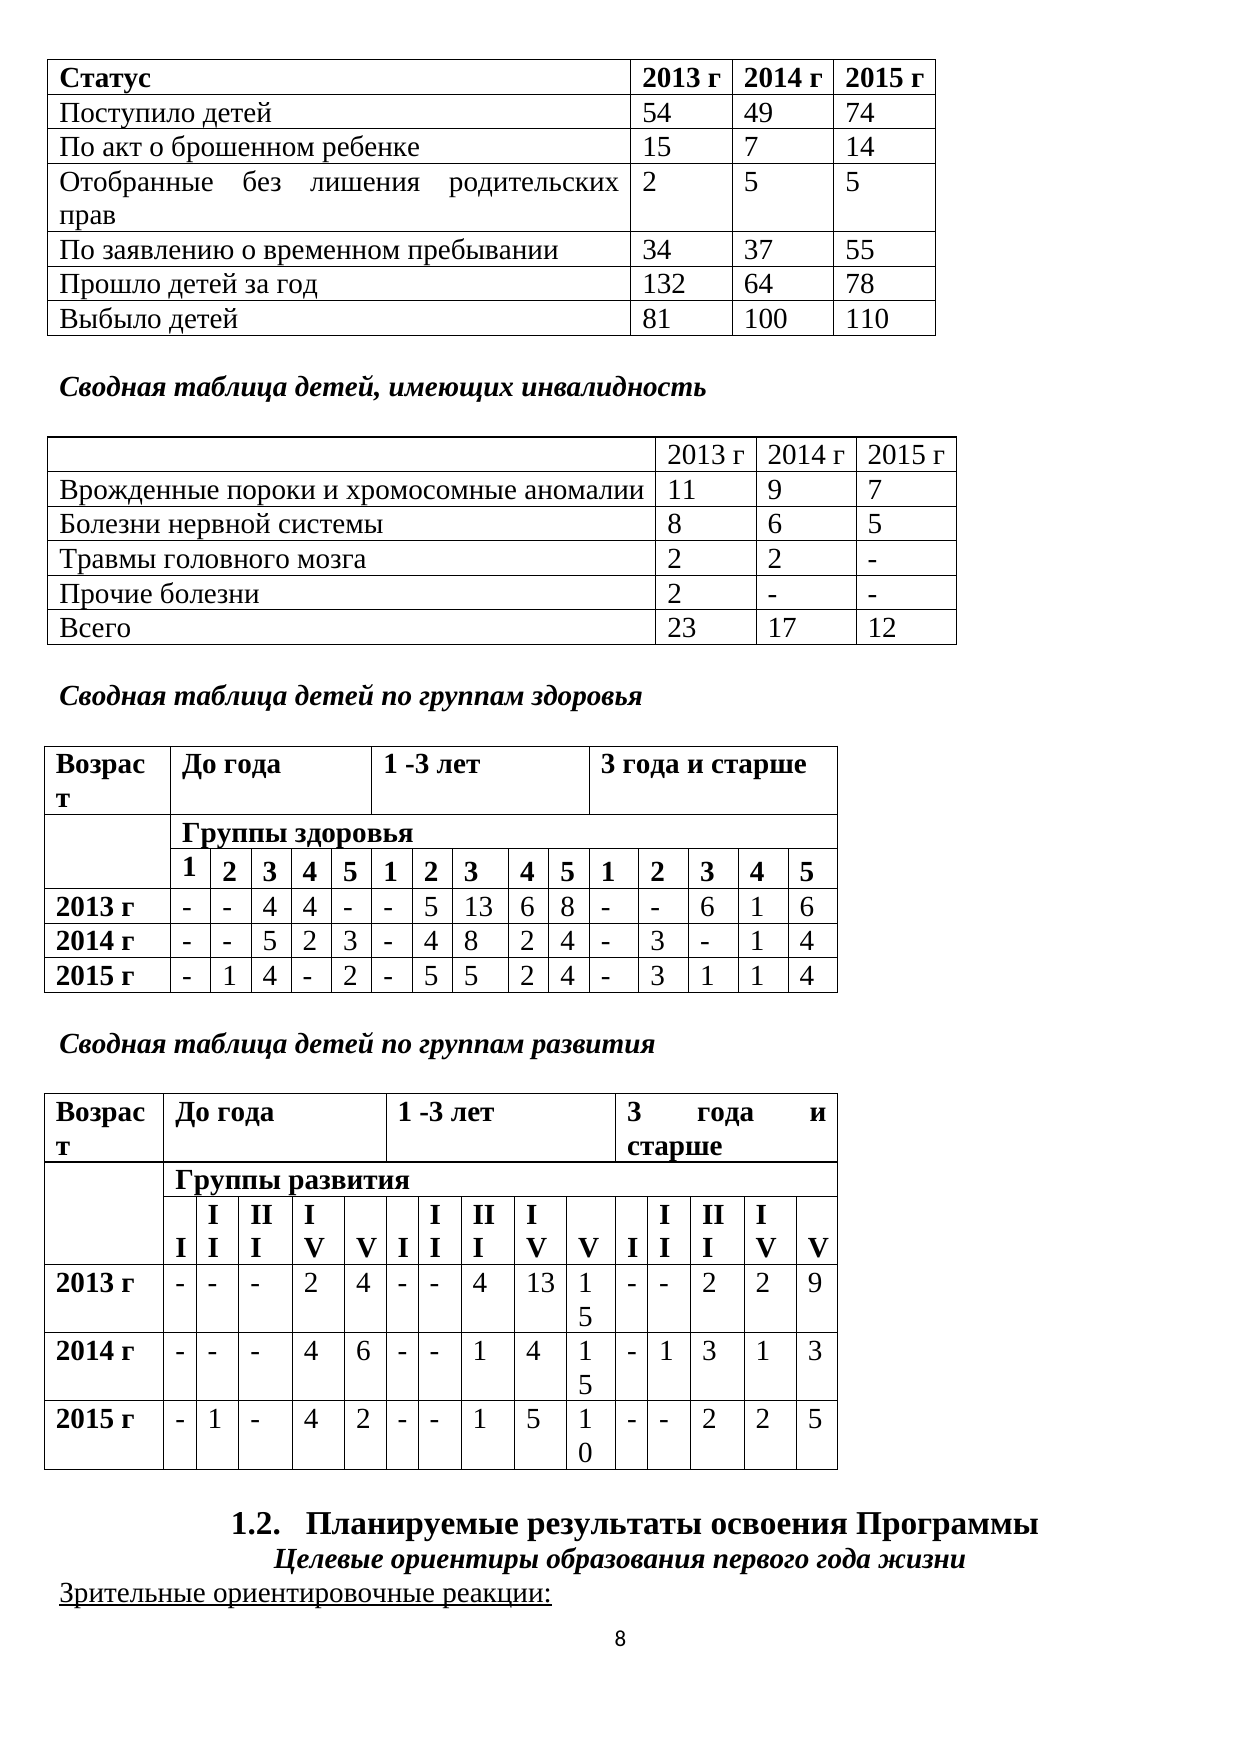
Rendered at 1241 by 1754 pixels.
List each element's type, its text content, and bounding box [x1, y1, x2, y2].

table_cell 23 [656, 610, 756, 644]
table_header Возраст [45, 747, 170, 814]
table_cell 5 [549, 849, 589, 888]
table_cell - [419, 1401, 461, 1468]
table_cell - [372, 889, 412, 922]
table_cell 3 [797, 1333, 837, 1400]
table_cell Группы развития [164, 1163, 837, 1196]
table_cell IV [515, 1197, 566, 1264]
table_cell 2 [332, 958, 371, 992]
table_cell 6 [757, 507, 856, 540]
table_cell 74 [834, 95, 935, 128]
table_cell - [648, 1401, 690, 1468]
table_cell 3 [639, 924, 688, 957]
table_cell Прочие болезни [48, 576, 655, 609]
table_cell 4 [789, 924, 837, 957]
table_cell 2 [293, 1265, 344, 1332]
text Сводная таблица детей по группам здоровья [59, 678, 1181, 712]
table_cell 3 [453, 849, 508, 888]
table_cell 3 [691, 1333, 744, 1400]
table_cell 5 [413, 889, 452, 922]
table_cell 9 [797, 1265, 837, 1332]
text Целевые ориентиры образования первого года жизни [59, 1541, 1181, 1575]
table_cell III [691, 1197, 744, 1264]
table_header 3 года и старше [590, 747, 837, 814]
table_cell - [164, 1265, 196, 1332]
table_cell 1 [689, 958, 738, 992]
table_cell 11 [656, 472, 756, 506]
table_cell II [197, 1197, 238, 1264]
table_cell Всего [48, 610, 655, 644]
table_cell 15 [567, 1333, 615, 1400]
table_cell 5 [797, 1401, 837, 1468]
table_cell 4 [292, 889, 331, 922]
table_cell - [292, 958, 331, 992]
table_cell 2 [509, 958, 548, 992]
table_cell 4 [515, 1333, 566, 1400]
table_cell 7 [733, 129, 833, 163]
table_cell 78 [834, 267, 935, 300]
table_cell V [797, 1197, 837, 1264]
table_cell 4 [413, 924, 452, 957]
table_cell Болезни нервной системы [48, 507, 655, 540]
table_cell 1 [648, 1333, 690, 1400]
table_cell 1 [462, 1401, 514, 1468]
table_cell По акт о брошенном ребенке [48, 129, 630, 163]
table_cell V [567, 1197, 615, 1264]
table_cell 2014 г [45, 1333, 163, 1400]
table_header 2015 г [857, 438, 956, 471]
text Сводная таблица детей, имеющих инвалидность [59, 369, 1181, 403]
table_cell - [757, 576, 856, 609]
table_cell 2015 г [45, 1401, 163, 1468]
table_cell II [419, 1197, 461, 1264]
table_cell 8 [656, 507, 756, 540]
table_cell 1 [197, 1401, 238, 1468]
table_cell 2 [691, 1401, 744, 1468]
table_cell 54 [631, 95, 732, 128]
table_cell 1 [739, 889, 788, 922]
table_cell 4 [739, 849, 788, 888]
table_cell 2 [656, 576, 756, 609]
table_cell 5 [453, 958, 508, 992]
table_cell III [462, 1197, 514, 1264]
table_cell - [197, 1333, 238, 1400]
table_cell Врожденные пороки и хромосомные аномалии [48, 472, 655, 506]
table_cell 1 [745, 1333, 796, 1400]
table_cell Травмы головного мозга [48, 541, 655, 575]
table_cell Группы здоровья [171, 815, 837, 848]
table_cell 49 [733, 95, 833, 128]
table_cell - [372, 924, 412, 957]
table_cell 8 [453, 924, 508, 957]
table_cell 6 [345, 1333, 386, 1400]
table_cell - [590, 889, 638, 922]
table_cell 3 [689, 849, 738, 888]
table_cell 3 [332, 924, 371, 957]
table_cell Выбыло детей [48, 301, 630, 335]
table_cell 2 [509, 924, 548, 957]
table_cell 2 [691, 1265, 744, 1332]
table_cell - [197, 1265, 238, 1332]
table_cell Отобранные без лишения родительских прав [48, 164, 630, 231]
table_cell 110 [834, 301, 935, 335]
table_cell 5 [252, 924, 291, 957]
table_cell 17 [757, 610, 856, 644]
table_cell - [211, 889, 251, 922]
table_cell 100 [733, 301, 833, 335]
table_cell - [164, 1401, 196, 1468]
table_cell 2 [413, 849, 452, 888]
table_cell - [857, 576, 956, 609]
table_cell - [689, 924, 738, 957]
table_cell - [387, 1401, 418, 1468]
table_cell IV [293, 1197, 344, 1264]
table_cell 55 [834, 232, 935, 266]
table_cell 4 [252, 958, 291, 992]
table_cell - [616, 1333, 647, 1400]
table_cell 4 [292, 849, 331, 888]
table_cell 1 [590, 849, 638, 888]
table_cell - [171, 889, 210, 922]
table_cell 5 [515, 1401, 566, 1468]
table_cell - [387, 1333, 418, 1400]
table_cell 5 [413, 958, 452, 992]
table_cell - [419, 1265, 461, 1332]
table_cell III [239, 1197, 292, 1264]
table_cell 37 [733, 232, 833, 266]
table_cell 2 [745, 1401, 796, 1468]
table_cell - [239, 1401, 292, 1468]
table_cell 4 [549, 924, 589, 957]
table_cell 4 [789, 958, 837, 992]
table_cell - [616, 1401, 647, 1468]
table_header Статус [48, 60, 630, 94]
table_header 1 -3 лет [387, 1094, 615, 1161]
table_cell - [171, 958, 210, 992]
table_cell 12 [857, 610, 956, 644]
table_cell V [345, 1197, 386, 1264]
table_cell 2 [292, 924, 331, 957]
table_cell 4 [509, 849, 548, 888]
table_cell Поступило детей [48, 95, 630, 128]
table_cell I [387, 1197, 418, 1264]
table_cell 2 [345, 1401, 386, 1468]
table_cell - [164, 1333, 196, 1400]
table_cell 13 [453, 889, 508, 922]
table_cell 2 [211, 849, 251, 888]
table_cell 5 [857, 507, 956, 540]
table_cell 2015 г [45, 958, 170, 992]
table_cell 8 [549, 889, 589, 922]
table_cell 5 [733, 164, 833, 231]
table_cell 64 [733, 267, 833, 300]
table_cell 13 [515, 1265, 566, 1332]
table_cell 2013 г [45, 889, 170, 922]
table_cell 2 [639, 849, 688, 888]
table_cell - [639, 889, 688, 922]
table_cell 2 [656, 541, 756, 575]
table_cell 6 [509, 889, 548, 922]
table_cell - [590, 958, 638, 992]
table_cell 1 [739, 958, 788, 992]
table_cell 2013 г [45, 1265, 163, 1332]
table_header 2013 г [656, 438, 756, 471]
table_cell 6 [689, 889, 738, 922]
table_header Возраст [45, 1094, 163, 1161]
table_cell - [419, 1333, 461, 1400]
table_cell 1 [462, 1333, 514, 1400]
table_cell 4 [345, 1265, 386, 1332]
table_header 2014 г [733, 60, 833, 94]
table_cell - [211, 924, 251, 957]
table_cell 5 [789, 849, 837, 888]
table_cell 5 [834, 164, 935, 231]
table_cell - [648, 1265, 690, 1332]
table_header 1 -3 лет [372, 747, 589, 814]
table_cell I [164, 1197, 196, 1264]
table_cell - [239, 1333, 292, 1400]
table_cell [45, 1163, 163, 1264]
table_cell 4 [293, 1333, 344, 1400]
table_cell По заявлению о временном пребывании [48, 232, 630, 266]
list Планируемые результаты освоения Программы [89, 1503, 1181, 1541]
table_header 2013 г [631, 60, 732, 94]
table_cell - [372, 958, 412, 992]
table_cell 2 [631, 164, 732, 231]
text Зрительные ориентировочные реакции: [59, 1575, 1181, 1608]
table_cell 4 [462, 1265, 514, 1332]
text Сводная таблица детей по группам развития [59, 1026, 1181, 1060]
table_cell 4 [252, 889, 291, 922]
table_header До года [171, 747, 371, 814]
table_cell Прошло детей за год [48, 267, 630, 300]
table_header [48, 438, 655, 471]
table_cell 1 [372, 849, 412, 888]
table_header 2015 г [834, 60, 935, 94]
table_cell 7 [857, 472, 956, 506]
table_cell - [171, 924, 210, 957]
table_cell 6 [789, 889, 837, 922]
table_header 2014 г [757, 438, 856, 471]
table_header 3 года и старше [616, 1094, 837, 1161]
table_cell 1 [739, 924, 788, 957]
table_cell II [648, 1197, 690, 1264]
table_cell 5 [332, 849, 371, 888]
table_cell 15 [567, 1265, 615, 1332]
table_cell 1 [171, 849, 210, 888]
table_cell 14 [834, 129, 935, 163]
table_cell 10 [567, 1401, 615, 1468]
table_cell 2 [745, 1265, 796, 1332]
table_cell 2014 г [45, 924, 170, 957]
table_cell 4 [293, 1401, 344, 1468]
table_cell - [590, 924, 638, 957]
table_cell 3 [252, 849, 291, 888]
table_cell IV [745, 1197, 796, 1264]
table_cell 2 [757, 541, 856, 575]
table_cell - [387, 1265, 418, 1332]
table_cell 15 [631, 129, 732, 163]
table_cell - [857, 541, 956, 575]
table_cell 4 [549, 958, 589, 992]
table_cell 1 [211, 958, 251, 992]
table_cell - [239, 1265, 292, 1332]
table_cell - [616, 1265, 647, 1332]
table_cell 3 [639, 958, 688, 992]
table_cell [45, 815, 170, 888]
table_cell 9 [757, 472, 856, 506]
table_cell - [332, 889, 371, 922]
table_cell 34 [631, 232, 732, 266]
table_header До года [164, 1094, 386, 1161]
table_cell 132 [631, 267, 732, 300]
table_cell 81 [631, 301, 732, 335]
table_cell I [616, 1197, 647, 1264]
